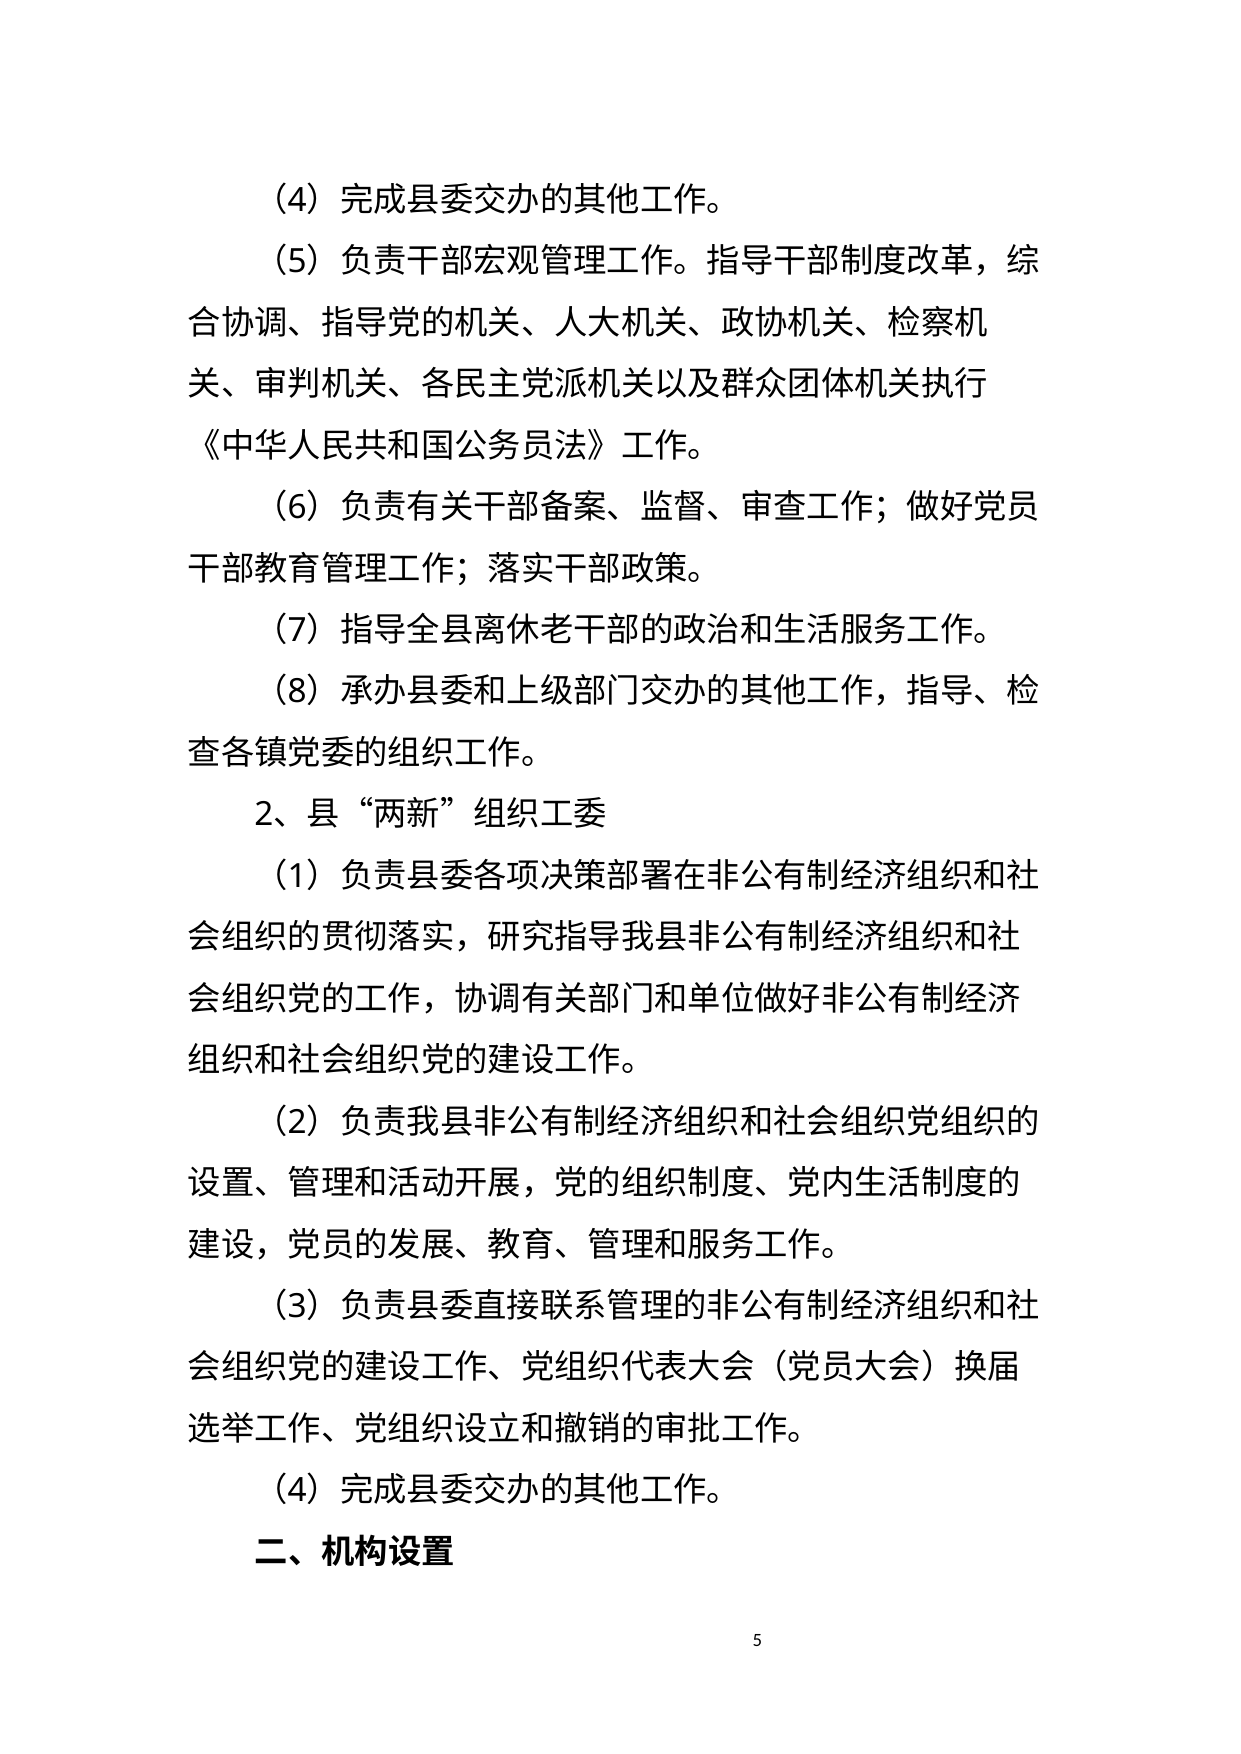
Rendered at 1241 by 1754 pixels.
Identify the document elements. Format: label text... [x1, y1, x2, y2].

text （5）负责干部宏观管理工作。指导干部制度改革，综合协调、指导党的机关、人大机关、政协机关、检察机关、审判机关、各民主党派机关以及群众团体机关执行《中华人民共和国公务员法》工作。 [187, 223, 1053, 469]
text （2）负责我县非公有制经济组织和社会组织党组织的设置、管理和活动开展，党的组织制度、党内生活制度的建设，党员的发展、教育、管理和服务工作。 [187, 1084, 1053, 1268]
text （1）负责县委各项决策部署在非公有制经济组织和社会组织的贯彻落实，研究指导我县非公有制经济组织和社会组织党的工作，协调有关部门和单位做好非公有制经济组织和社会组织党的建设工作。 [187, 838, 1053, 1084]
text 2、县“两新”组织工委 [187, 777, 1053, 838]
text （4）完成县委交办的其他工作。 [187, 1453, 1053, 1514]
text （6）负责有关干部备案、监督、审查工作；做好党员干部教育管理工作；落实干部政策。 [187, 469, 1053, 592]
text （8）承办县委和上级部门交办的其他工作，指导、检查各镇党委的组织工作。 [187, 654, 1053, 777]
text 二、机构设置 [187, 1514, 1053, 1576]
text （4）完成县委交办的其他工作。 [187, 162, 1053, 223]
text （7）指导全县离休老干部的政治和生活服务工作。 [187, 592, 1053, 654]
text （3）负责县委直接联系管理的非公有制经济组织和社会组织党的建设工作、党组织代表大会（党员大会）换届选举工作、党组织设立和撤销的审批工作。 [187, 1268, 1053, 1453]
